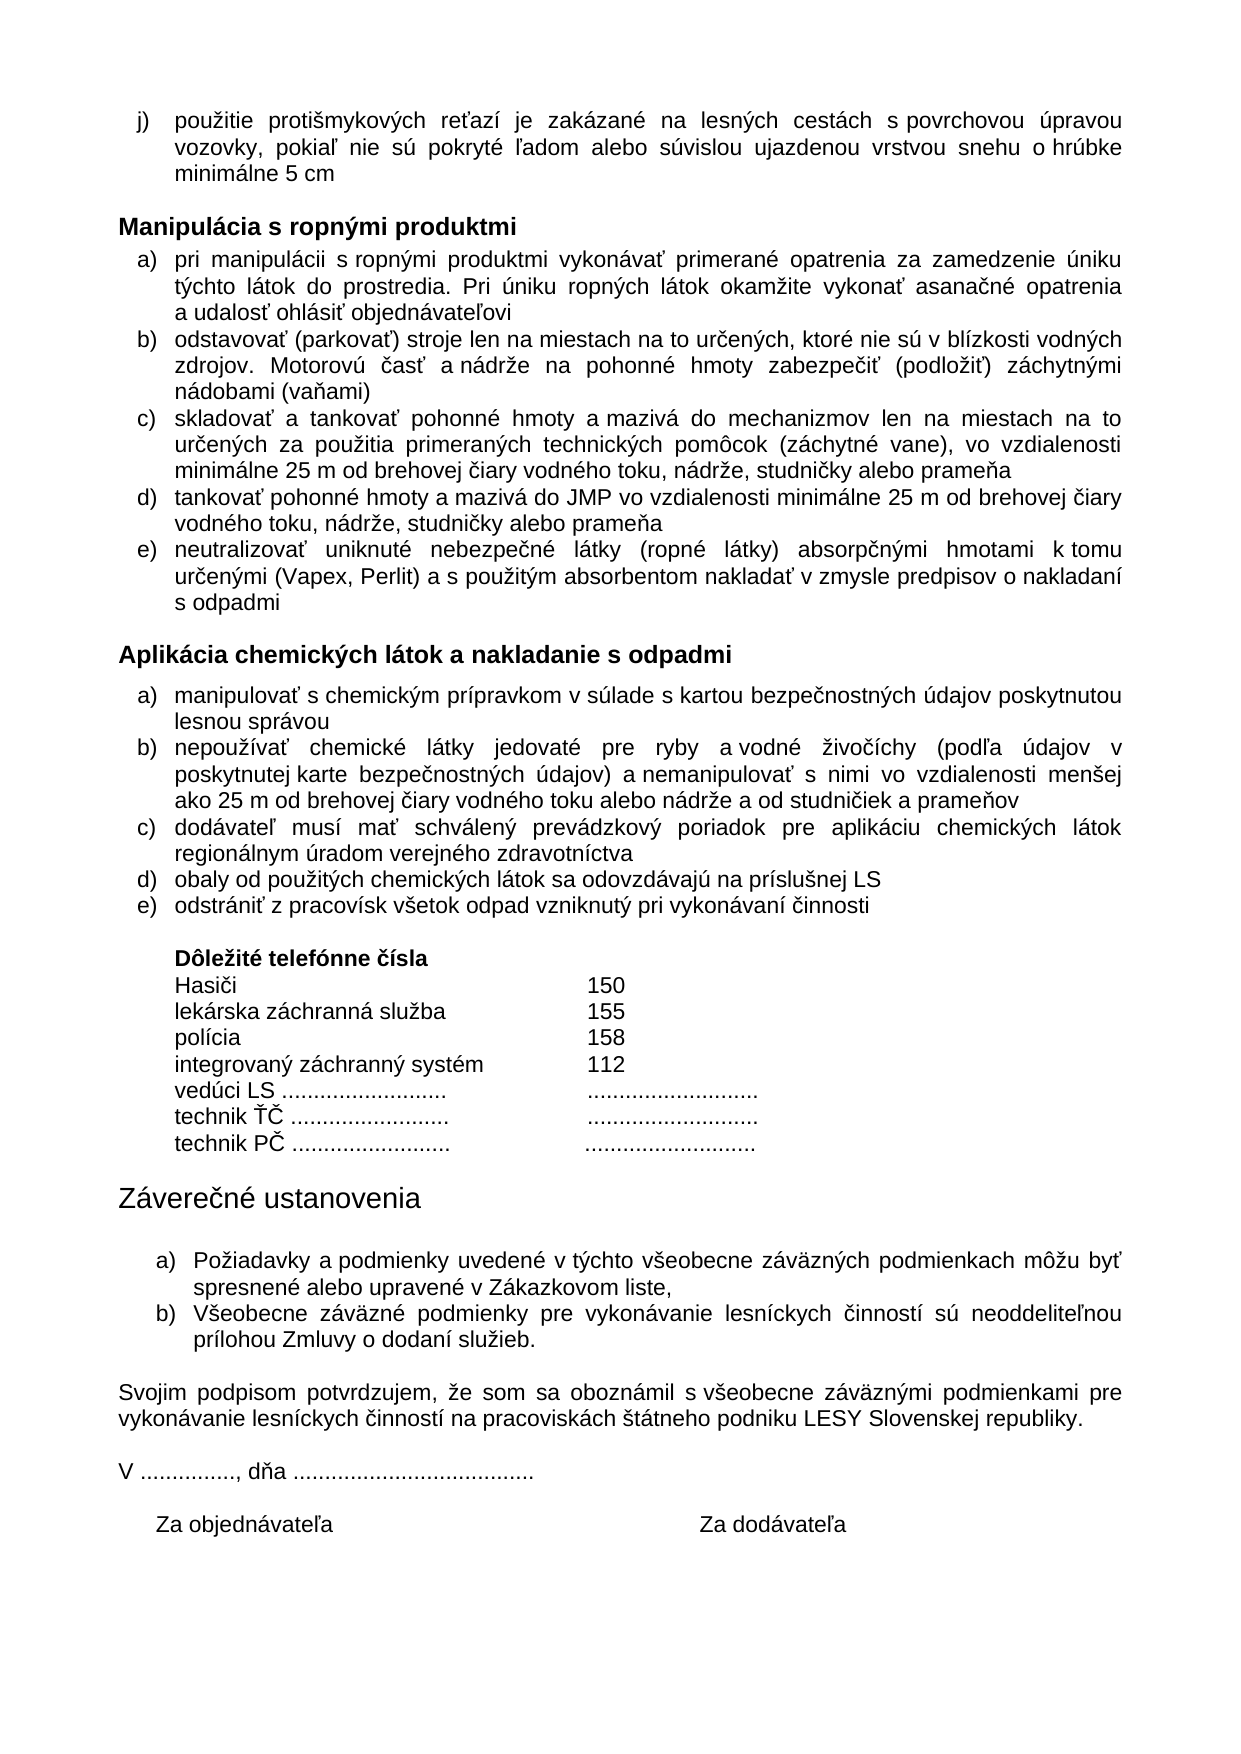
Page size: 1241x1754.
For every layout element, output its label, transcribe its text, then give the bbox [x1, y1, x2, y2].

list skladovať a tankovať pohonné hmoty a mazivá do mechanizmov len na miestach na to určených za použitia primeraných technických pomôcok (záchytné vane), vo vzdialenosti minimálne 25 m od brehovej čiary vodného toku, nádrže, studničky alebo prameňa [137, 404, 1122, 484]
list Požiadavky a podmienky uvedené v týchto všeobecne záväzných podmienkach môžu byť spresnené alebo upravené v Zákazkovom liste, [156, 1247, 1122, 1300]
subtitle Záverečné ustanovenia [118, 1181, 1122, 1214]
text polícia 158 [174, 1024, 1122, 1051]
list dodávateľ musí mať schválený prevádzkový poriadok pre aplikáciu chemických látok regionálnym úradom verejného zdravotníctva [137, 813, 1122, 866]
text V ..............., dňa ...................................... [118, 1458, 1122, 1484]
text integrovaný záchranný systém 112 [174, 1051, 1122, 1077]
text Dôležité telefónne čísla [174, 945, 1122, 972]
text technik PČ ......................... ........................... [174, 1130, 1122, 1156]
list nepoužívať chemické látky jedovaté pre ryby a vodné živočíchy (podľa údajov v poskytnutej karte bezpečnostných údajov) a nemanipulovať s nimi vo vzdialenosti menšej ako 25 m od brehovej čiary vodného toku alebo nádrže a od studničiek a prameňov [137, 734, 1122, 813]
subtitle Aplikácia chemických látok a nakladanie s odpadmi [118, 640, 1122, 669]
text vedúci LS .......................... ........................... [174, 1077, 1122, 1103]
list tankovať pohonné hmoty a mazivá do JMP vo vzdialenosti minimálne 25 m od brehovej čiary vodného toku, nádrže, studničky alebo prameňa [137, 484, 1122, 536]
text technik ŤČ ......................... ........................... [174, 1103, 1122, 1130]
text Svojim podpisom potvrdzujem, že som sa oboznámil s všeobecne záväznými podmienkami pre vykonávanie lesníckych činností na pracoviskách štátneho podniku LESY Slovenskej republiky. [118, 1379, 1122, 1432]
text Hasiči 150 [174, 972, 1122, 998]
list obaly od použitých chemických látok sa odovzdávajú na príslušnej LS [137, 866, 1122, 892]
list odstavovať (parkovať) stroje len na miestach na to určených, ktoré nie sú v blízkosti vodných zdrojov. Motorovú časť a nádrže na pohonné hmoty zabezpečiť (podložiť) záchytnými nádobami (vaňami) [137, 326, 1122, 404]
list neutralizovať uniknuté nebezpečné látky (ropné látky) absorpčnými hmotami k tomu určenými (Vapex, Perlit) a s použitým absorbentom nakladať v zmysle predpisov o nakladaní s odpadmi [137, 536, 1122, 615]
list manipulovať s chemickým prípravkom v súlade s kartou bezpečnostných údajov poskytnutou lesnou správou [137, 682, 1122, 734]
text lekárska záchranná služba 155 [174, 998, 1122, 1024]
list použitie protišmykových reťazí je zakázané na lesných cestách s povrchovou úpravou vozovky, pokiaľ nie sú pokryté ľadom alebo súvislou ujazdenou vrstvou snehu o hrúbke minimálne 5 cm [137, 107, 1122, 186]
subtitle Manipulácia s ropnými produktmi [118, 211, 1122, 240]
list Všeobecne záväzné podmienky pre vykonávanie lesníckych činností sú neoddeliteľnou prílohou Zmluvy o dodaní služieb. [156, 1300, 1122, 1353]
list pri manipulácii s ropnými produktmi vykonávať primerané opatrenia za zamedzenie úniku týchto látok do prostredia. Pri úniku ropných látok okamžite vykonať asanačné opatrenia a udalosť ohlásiť objednávateľovi [137, 246, 1122, 326]
text Za objednávateľa Za dodávateľa [156, 1511, 1122, 1537]
list odstrániť z pracovísk všetok odpad vzniknutý pri vykonávaní činnosti [137, 892, 1122, 919]
